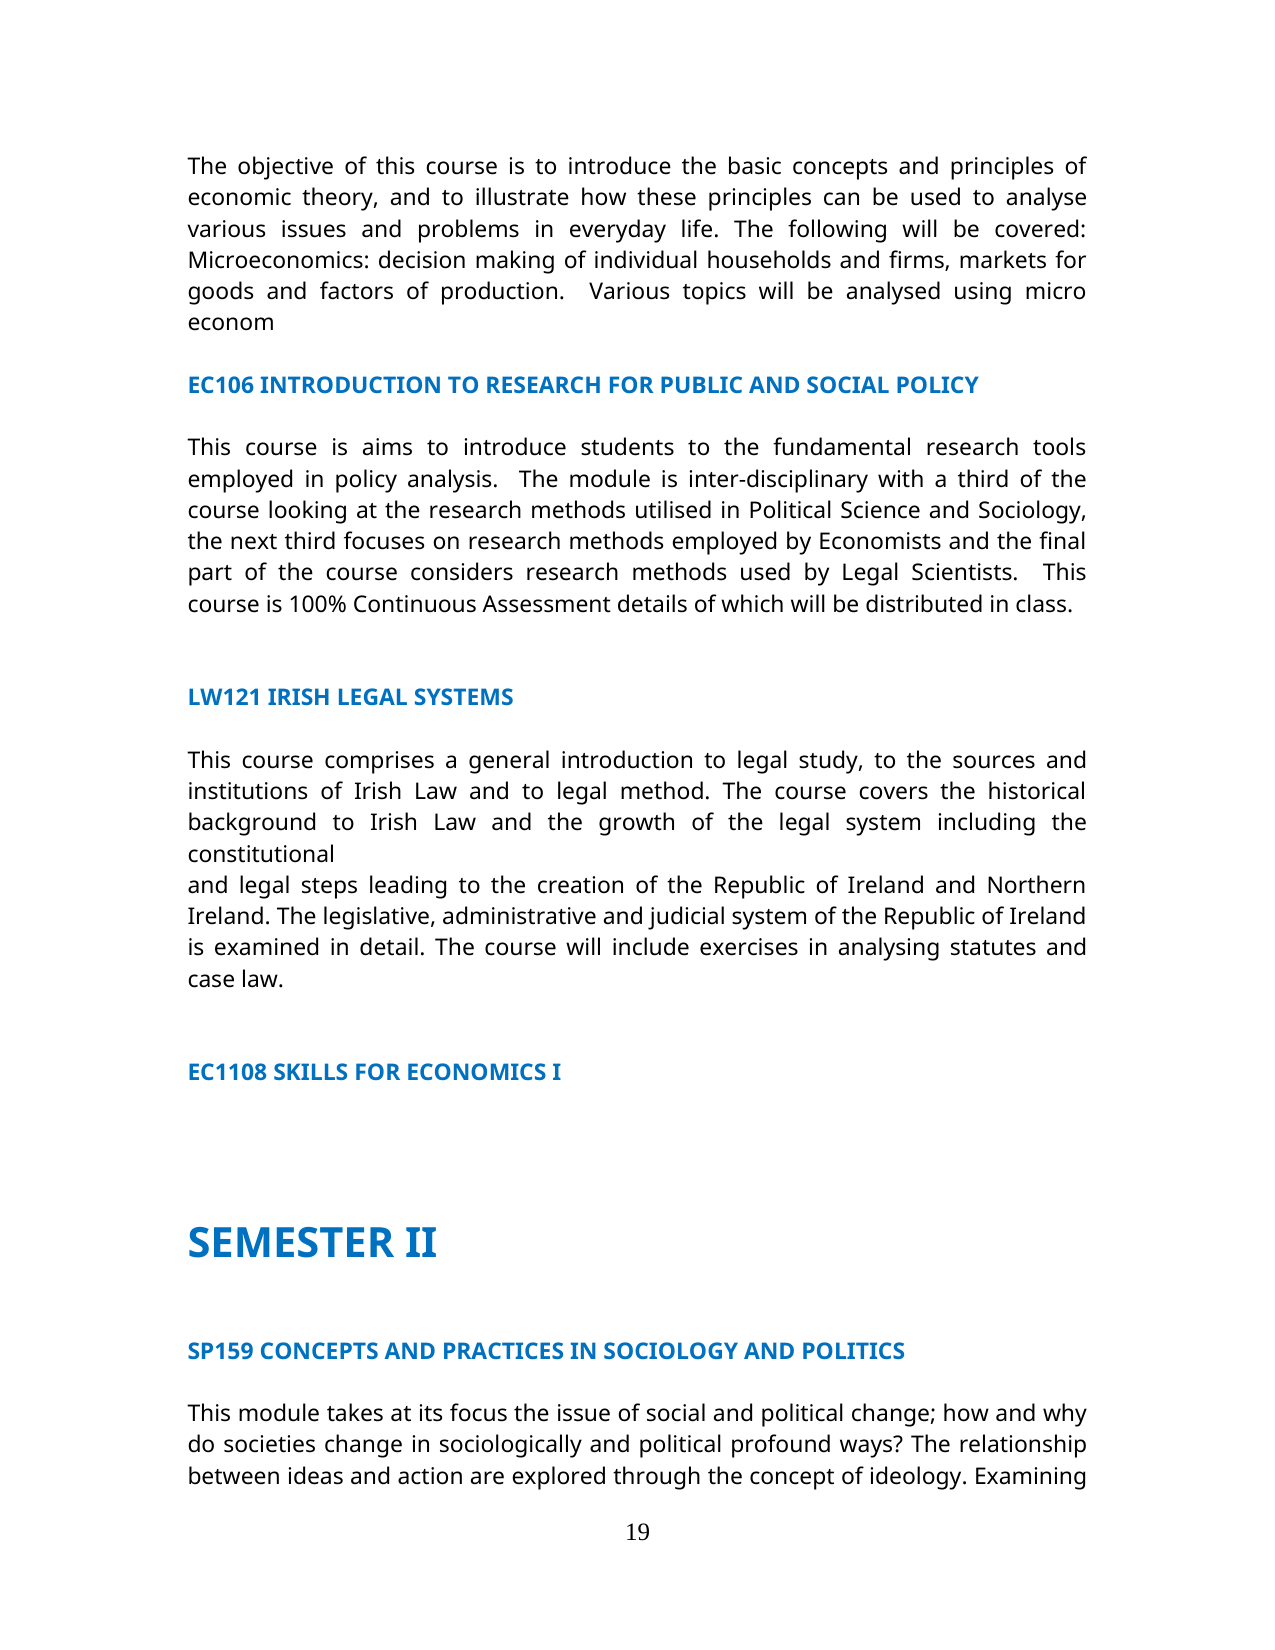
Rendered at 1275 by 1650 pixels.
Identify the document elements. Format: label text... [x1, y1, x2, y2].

text EC106 INTRODUCTION TO RESEARCH FOR PUBLIC AND SOCIAL POLICY [187, 369, 1088, 400]
text This course is aims to introduce students to the fundamental research tools employed in policy analysis. The module is inter-disciplinary with a third of the course looking at the research methods utilised in Political Science and Sociology, the next third focuses on research methods employed by Economists and the final part of the course considers research methods used by Legal Scientists. This course is 100% Continuous Assessment details of which will be distributed in class. [187, 431, 1088, 619]
text SP159 CONCEPTS AND PRACTICES IN SOCIOLOGY AND POLITICS [187, 1334, 1088, 1366]
text This course comprises a general introduction to legal study, to the sources and institutions of Irish Law and to legal method. The course covers the historical background to Irish Law and the growth of the legal system including the constitutional [187, 744, 1088, 869]
text SEMESTER II [187, 1212, 1088, 1269]
text EC1108 SKILLS FOR ECONOMICS I [187, 1056, 1088, 1087]
text and legal steps leading to the creation of the Republic of Ireland and Northern Ireland. The legislative, administrative and judicial system of the Republic of Ireland is examined in detail. The course will include exercises in analysing statutes and case law. [187, 869, 1088, 994]
text The objective of this course is to introduce the basic concepts and principles of economic theory, and to illustrate how these principles can be used to analyse various issues and problems in everyday life. The following will be covered: Microeconomics: decision making of individual households and firms, markets for goods and factors of production. Various topics will be analysed using micro econom [187, 150, 1088, 337]
text LW121 IRISH LEGAL SYSTEMS [187, 681, 1088, 712]
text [187, 1397, 1088, 1491]
